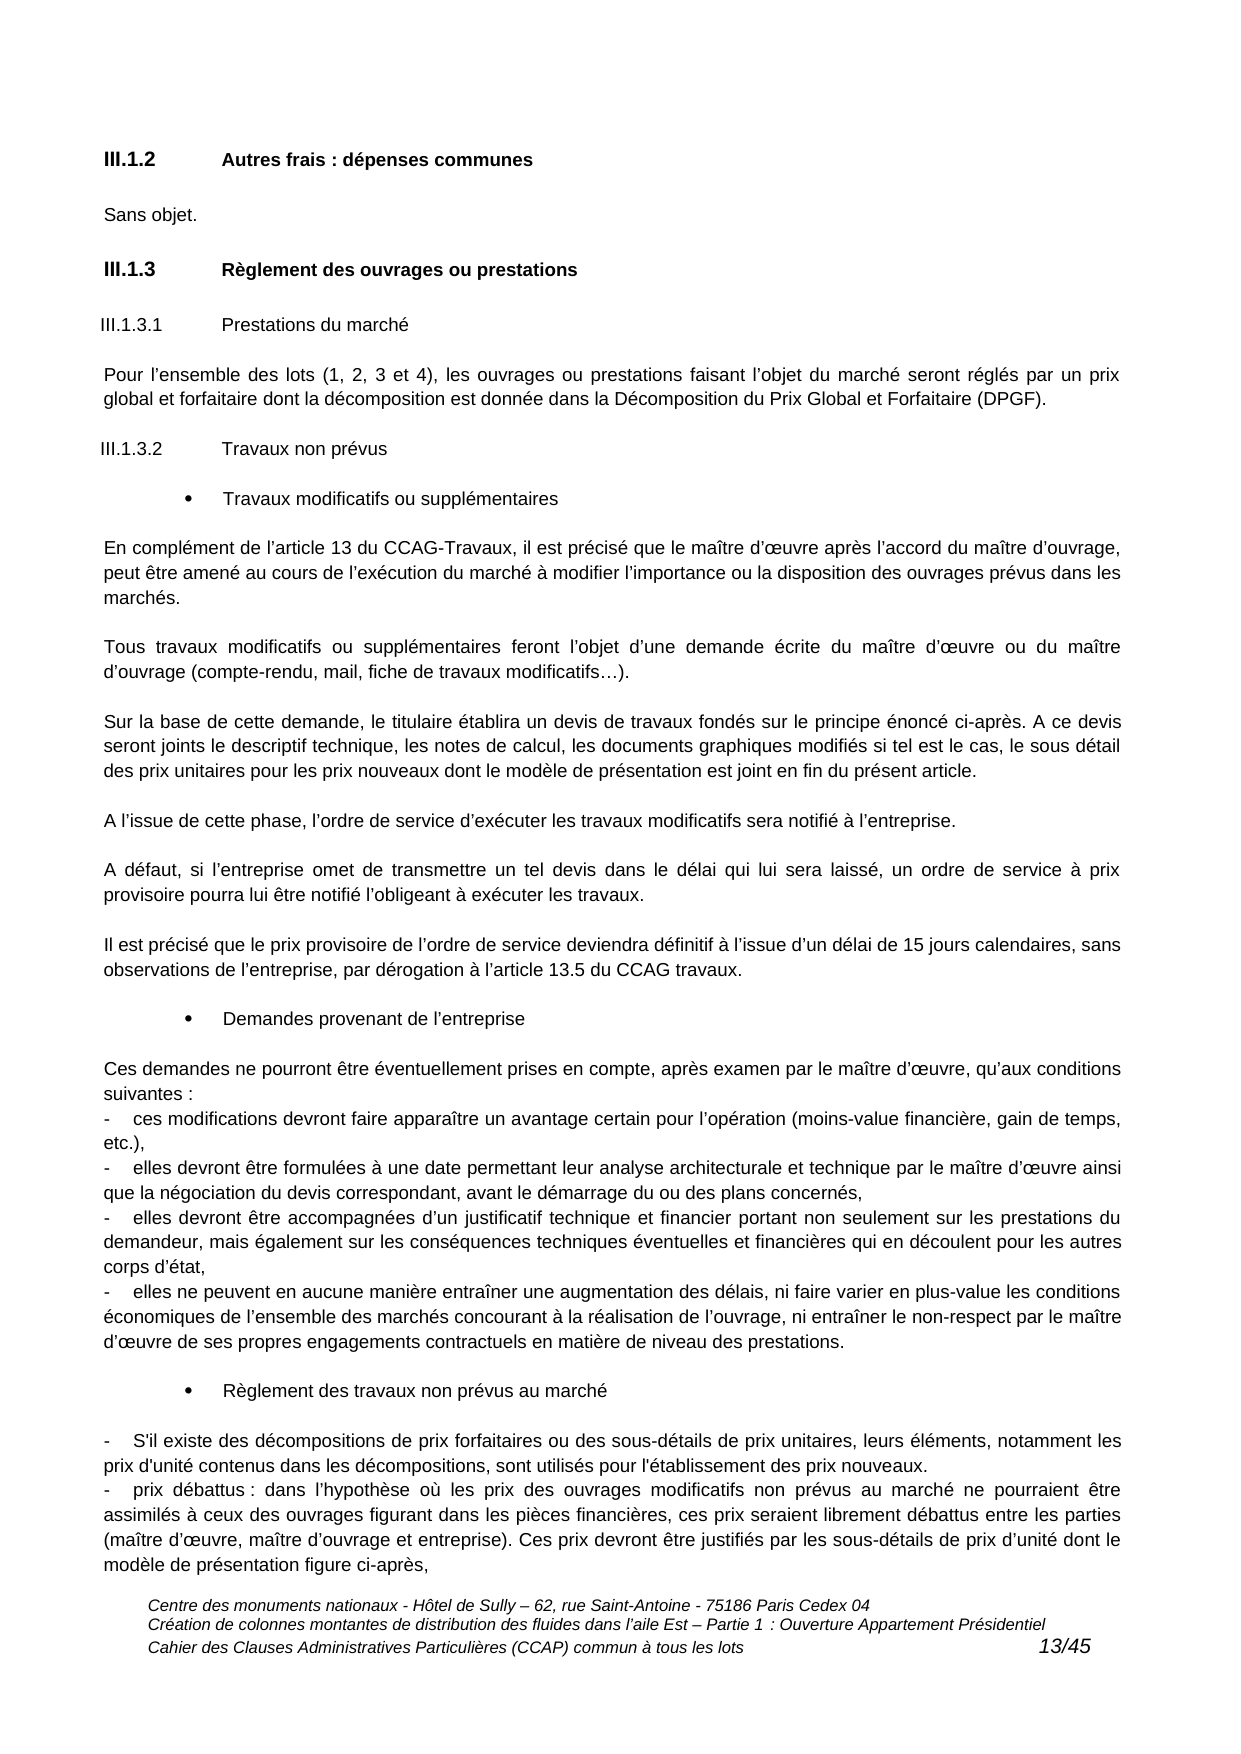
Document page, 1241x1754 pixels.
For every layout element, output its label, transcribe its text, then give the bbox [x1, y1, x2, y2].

text Ces demandes ne pourront être éventuellement prises en compte, après examen par le maître d’œuvre, qu’aux conditions suivantes : [103, 1058, 1122, 1104]
text Pour l’ensemble des lots (1, 2, 3 et 4), les ouvrages ou prestations faisant l’objet du marché seront réglés par un prix global et forfaitaire dont la décomposition est donnée dans la Décomposition du Prix Global et Forfaitaire (DPGF). [103, 363, 1122, 410]
list Demandes provenant de l’entreprise [185, 1008, 1122, 1030]
subtitle Autres frais : dépenses communes [103, 147, 1122, 171]
list elles devront être formulées à une date permettant leur analyse architecturale et technique par le maître d’œuvre ainsi que la négociation du devis correspondant, avant le démarrage du ou des plans concernés, [103, 1157, 1122, 1203]
text A l’issue de cette phase, l’ordre de service d’exécuter les travaux modificatifs sera notifié à l’entreprise. [103, 810, 1122, 831]
text Sans objet. [103, 203, 1122, 225]
list elles ne peuvent en aucune manière entraîner une augmentation des délais, ni faire varier en plus-value les conditions économiques de l’ensemble des marchés concourant à la réalisation de l’ouvrage, ni entraîner le non-respect par le maître d’œuvre de ses propres engagements contractuels en matière de niveau des prestations. [103, 1281, 1122, 1352]
list Travaux modificatifs ou supplémentaires [185, 487, 1122, 509]
list prix débattus : dans l’hypothèse où les prix des ouvrages modificatifs non prévus au marché ne pourraient être assimilés à ceux des ouvrages figurant dans les pièces financières, ces prix seraient librement débattus entre les parties (maître d’œuvre, maître d’ouvrage et entreprise). Ces prix devront être justifiés par les sous-détails de prix d’unité dont le modèle de présentation figure ci-après, [103, 1479, 1122, 1575]
subtitle Prestations du marché [162, 314, 1122, 335]
text Tous travaux modificatifs ou supplémentaires feront l’objet d’une demande écrite du maître d’œuvre ou du maître d’ouvrage (compte-rendu, mail, fiche de travaux modificatifs…). [103, 636, 1122, 682]
text Il est précisé que le prix provisoire de l’ordre de service deviendra définitif à l’issue d’un délai de 15 jours calendaires, sans observations de l’entreprise, par dérogation à l’article 13.5 du CCAG travaux. [103, 934, 1122, 980]
list ces modifications devront faire apparaître un avantage certain pour l’opération (moins-value financière, gain de temps, etc.), [103, 1107, 1122, 1154]
subtitle Travaux non prévus [162, 438, 1122, 459]
subtitle Règlement des ouvrages ou prestations [103, 257, 1122, 281]
text En complément de l’article 13 du CCAG-Travaux, il est précisé que le maître d’œuvre après l’accord du maître d’ouvrage, peut être amené au cours de l’exécution du marché à modifier l’importance ou la disposition des ouvrages prévus dans les marchés. [103, 537, 1122, 608]
list elles devront être accompagnées d’un justificatif technique et financier portant non seulement sur les prestations du demandeur, mais également sur les conséquences techniques éventuelles et financières qui en découlent pour les autres corps d’état, [103, 1206, 1122, 1278]
list Règlement des travaux non prévus au marché [185, 1380, 1122, 1402]
text A défaut, si l’entreprise omet de transmettre un tel devis dans le délai qui lui sera laissé, un ordre de service à prix provisoire pourra lui être notifié l’obligeant à exécuter les travaux. [103, 859, 1122, 906]
list S'il existe des décompositions de prix forfaitaires ou des sous-détails de prix unitaires, leurs éléments, notamment les prix d'unité contenus dans les décompositions, sont utilisés pour l'établissement des prix nouveaux. [103, 1430, 1122, 1476]
text Sur la base de cette demande, le titulaire établira un devis de travaux fondés sur le principe énoncé ci-après. A ce devis seront joints le descriptif technique, les notes de calcul, les documents graphiques modifiés si tel est le cas, le sous détail des prix unitaires pour les prix nouveaux dont le modèle de présentation est joint en fin du présent article. [103, 711, 1122, 782]
